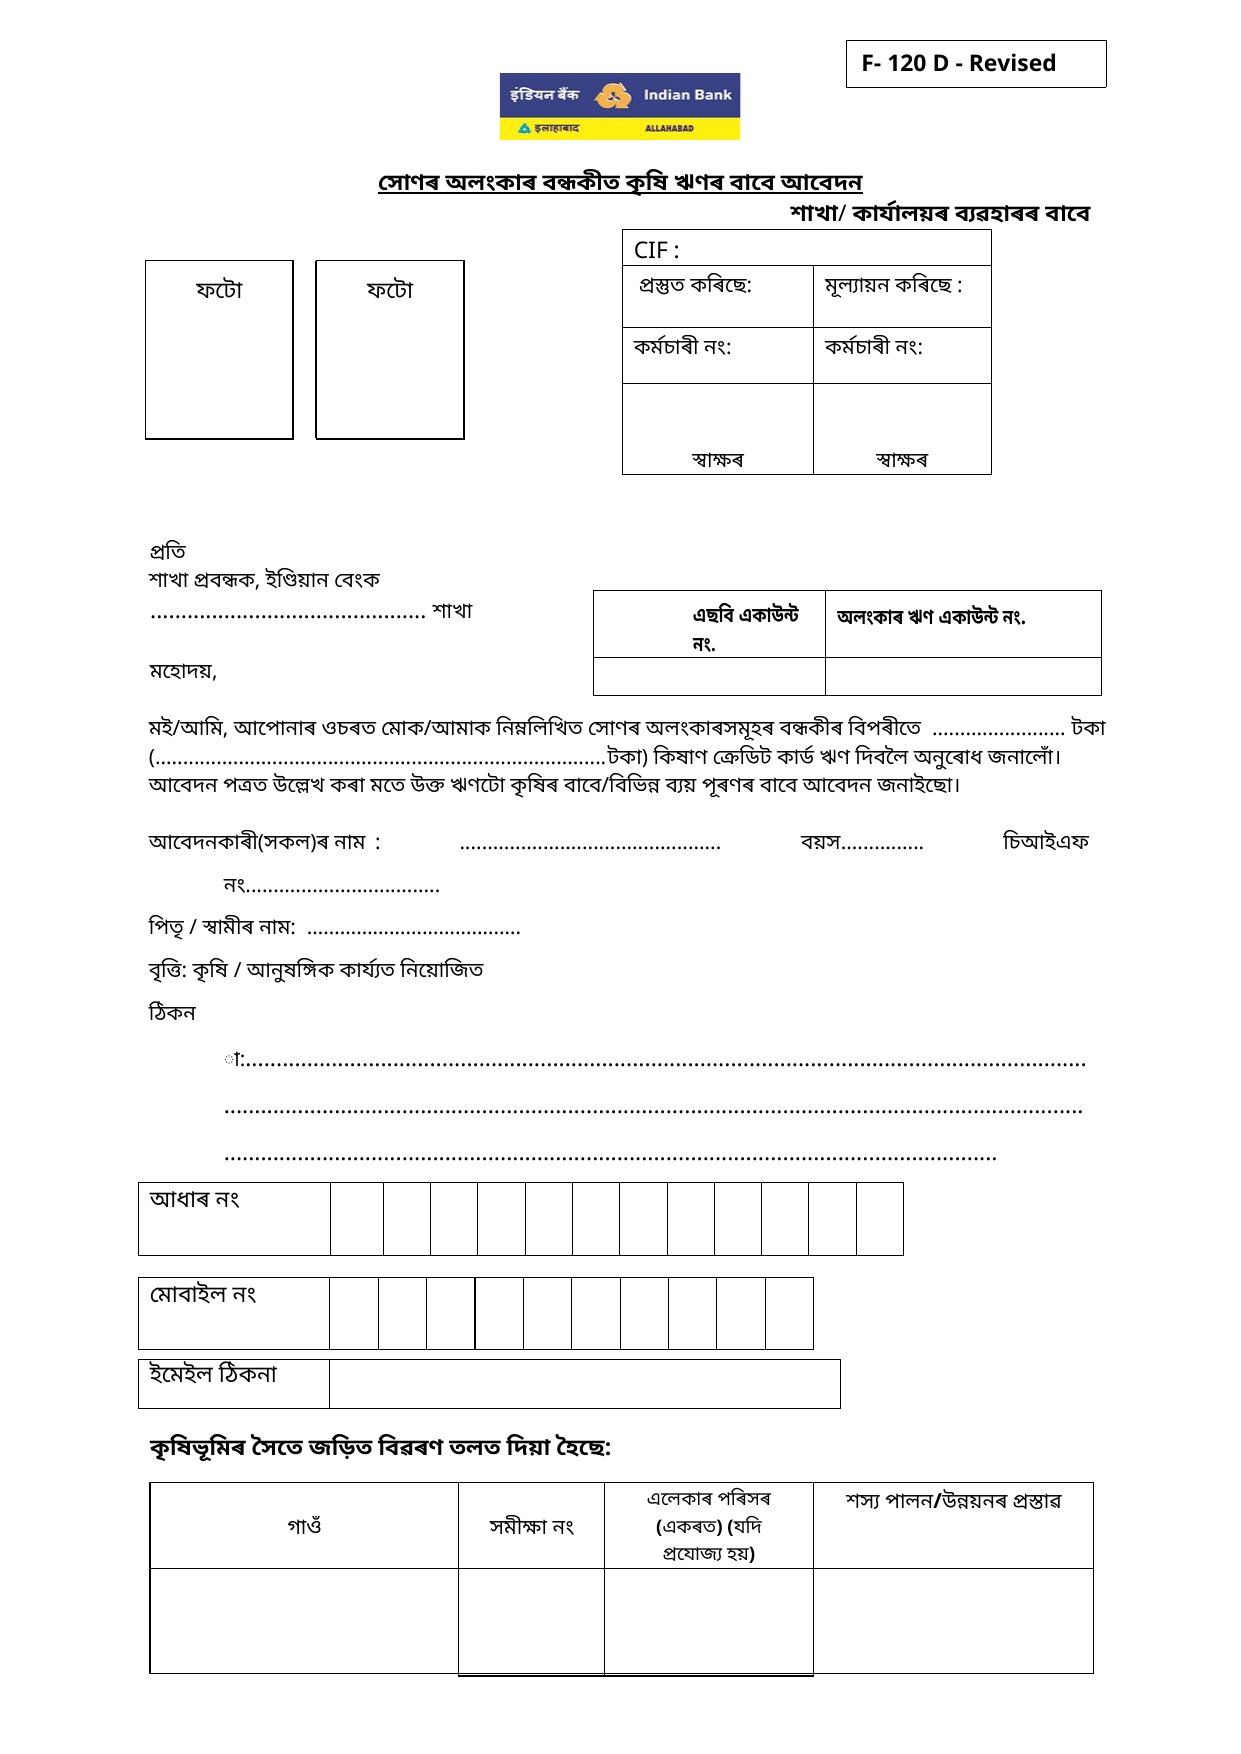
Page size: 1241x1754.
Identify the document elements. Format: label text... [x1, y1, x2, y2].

table_header [524, 1278, 571, 1349]
table_cell [814, 1569, 1093, 1673]
table_header [669, 1278, 716, 1349]
table_header [621, 1278, 668, 1349]
table_header [717, 1278, 765, 1349]
table_header ইমেইল ঠিকনা [139, 1360, 329, 1408]
table_header [330, 1360, 840, 1408]
table_cell [605, 1569, 813, 1673]
table_header [573, 1183, 619, 1254]
table_header [331, 1183, 383, 1254]
table_header [384, 1183, 430, 1254]
table_header [668, 1183, 714, 1254]
table_header [145, 229, 622, 537]
picture [499, 73, 741, 140]
text শাখা প্ৰবন্ধক, ইণ্ডিয়ান বেংক [148, 566, 1090, 594]
text মই/আমি, আপোনাৰ ওচৰত মোক/আমাক নিম্নলিখিত সোণৰ অলংকাৰসমূহৰ বন্ধকীৰ বিপৰীতে ........................ টকা (.................................................................................টকা) কিষাণ ক্ৰেডিট কাৰ্ড ঋণ দিবলৈ অনুৰোধ জনালোঁ।আবেদন পত্ৰত উল্লেখ কৰা মতে উক্ত ঋণটো কৃষিৰ বাবে/বিভিন্ন ব্যয় পূৰণৰ বাবে আবেদন জনাইছো। [148, 713, 1124, 799]
table_header অলংকাৰ ঋণ একাউন্ট নং. [826, 591, 1101, 657]
table_header [622, 229, 1108, 537]
table_header [478, 1183, 525, 1254]
table_cell [151, 1569, 458, 1673]
table_header [526, 1183, 572, 1254]
text শাখা/ কাৰ্যালয়ৰ ব্যৱহাৰৰ বাবে [148, 197, 1090, 228]
table_header [857, 1183, 903, 1254]
table_cell [826, 658, 1101, 694]
table_header [427, 1278, 474, 1349]
table_header [620, 1183, 667, 1254]
table_header এলেকাৰ পৰিসৰ (একৰত) (যদি প্ৰযোজ্য হয়) [605, 1483, 813, 1568]
text কৃষিভূমিৰ সৈতে জড়িত বিৱৰণ তলত দিয়া হৈছে: [150, 1432, 1089, 1461]
text আবেদনকাৰী(সকল)ৰ নাম : ............................................... বয়স............... চিআইএফ নং................................... [148, 827, 1089, 898]
text প্ৰতি [149, 537, 1089, 566]
table_header [431, 1183, 477, 1254]
text ঠিকনা:................................................................................................................................................................................................................................................................................................................................................................................................................... [148, 998, 1089, 1167]
table_header [809, 1183, 856, 1254]
table_cell [459, 1569, 604, 1673]
text মহোদয়, [149, 657, 593, 685]
table_header [330, 1278, 378, 1349]
text ............................................. শাখা [150, 594, 593, 625]
text পিতৃ / স্বামীৰ নাম: ………………………….….…. [148, 912, 1089, 941]
table_header [762, 1183, 808, 1254]
table_header [715, 1183, 761, 1254]
table_header গাওঁ [151, 1483, 458, 1568]
table_header [476, 1278, 523, 1349]
table_header আধাৰ নং [139, 1183, 330, 1254]
table_cell [594, 658, 825, 694]
table_header মোবাইল নং [139, 1278, 329, 1349]
table_header [572, 1278, 620, 1349]
table_header শস্য পালন/উন্নয়নৰ প্ৰস্তাৱ [814, 1483, 1093, 1568]
text সোণৰ অলংকাৰ বন্ধকীত কৃষি ঋণৰ বাবে আবেদন [150, 166, 1090, 197]
table_header এছবি একাউন্ট নং. [594, 591, 825, 657]
table_header [379, 1278, 426, 1349]
table_header সমীক্ষা নং [459, 1483, 604, 1568]
table_header [766, 1278, 813, 1349]
text বৃত্তি: কৃষি / আনুষঙ্গিক কাৰ্য্যত নিয়োজিত [148, 955, 1089, 983]
